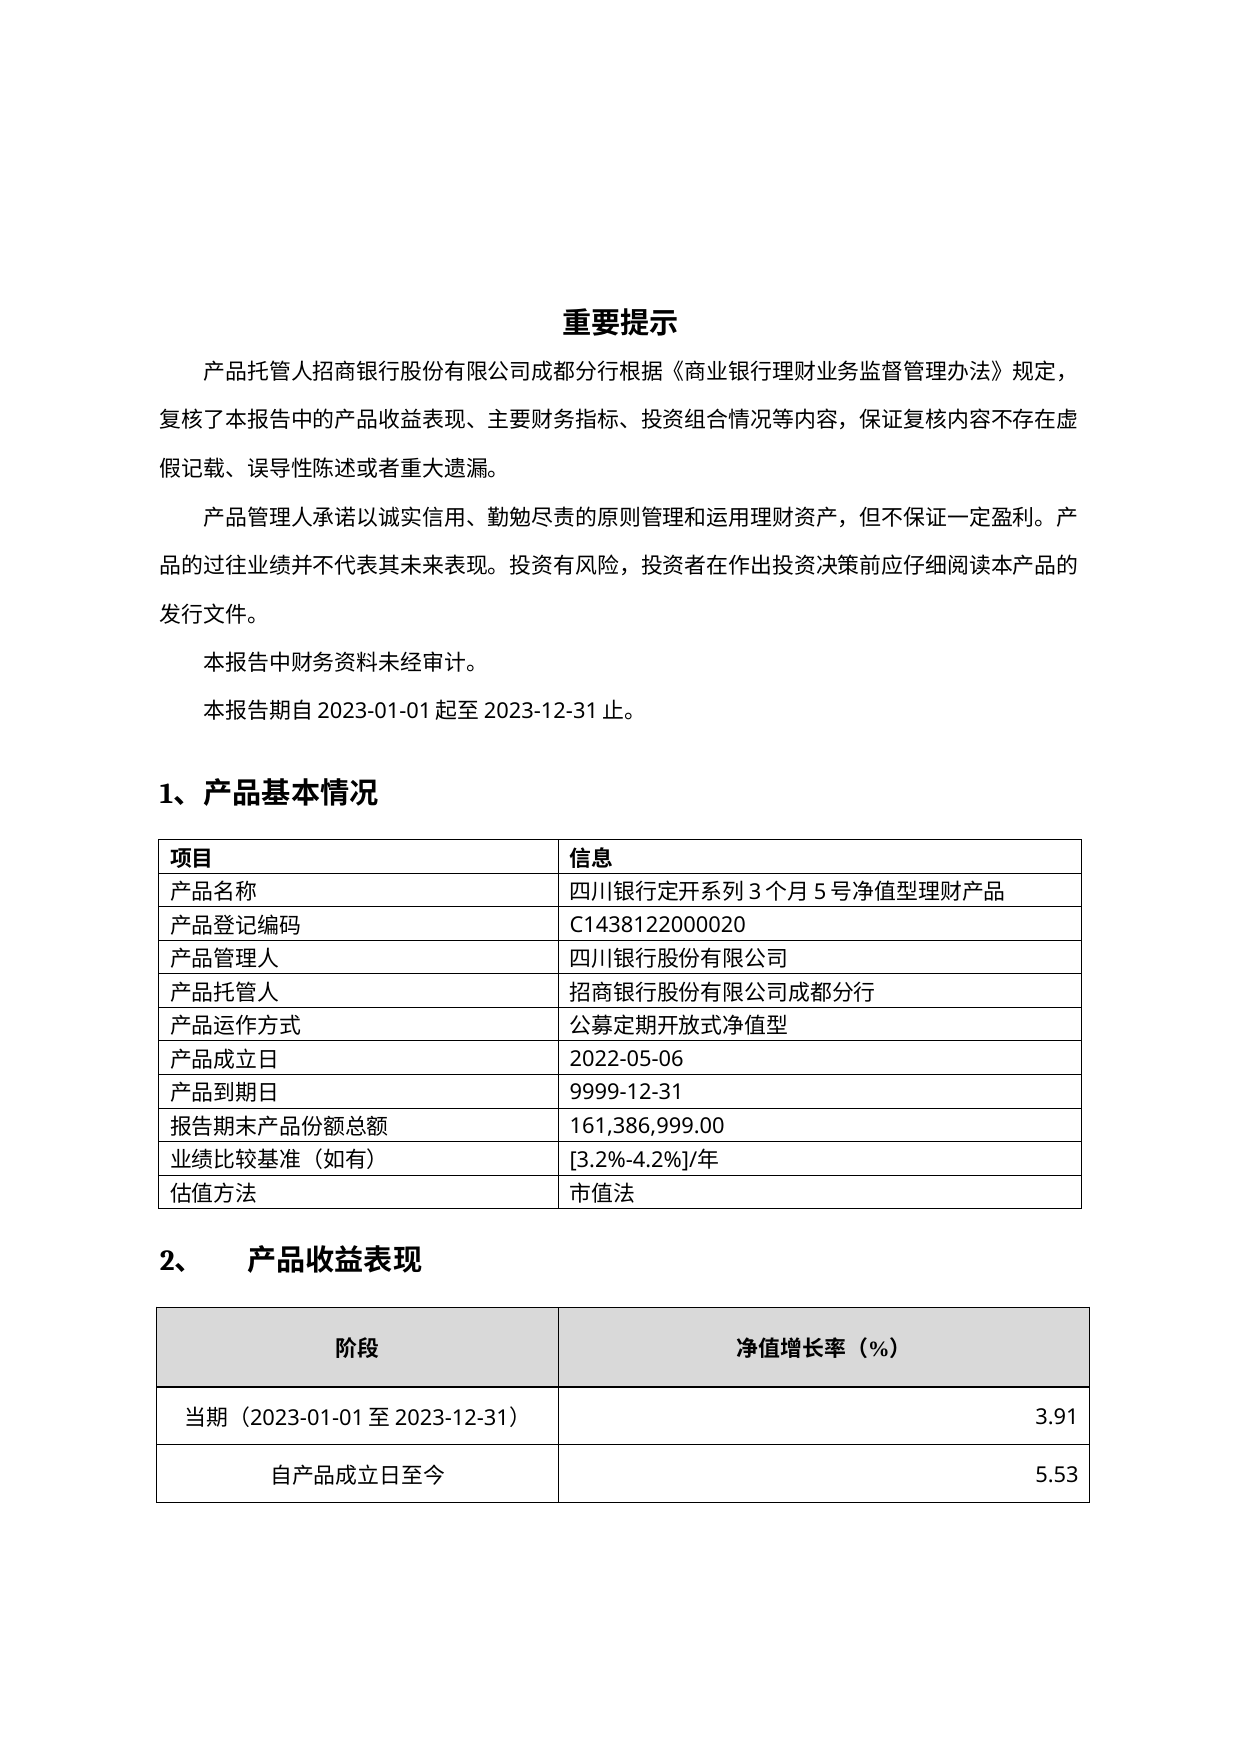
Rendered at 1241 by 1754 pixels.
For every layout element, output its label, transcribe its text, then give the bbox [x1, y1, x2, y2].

table_cell 市值法 [559, 1176, 1081, 1208]
text 产品托管人招商银行股份有限公司成都分行根据《商业银行理财业务监督管理办法》规定，复核了本报告中的产品收益表现、主要财务指标、投资组合情况等内容，保证复核内容不存在虚假记载、误导性陈述或者重大遗漏。 [159, 353, 1092, 483]
text 产品管理人承诺以诚实信用、勤勉尽责的原则管理和运用理财资产，但不保证一定盈利。产品的过往业绩并不代表其未来表现。投资有风险，投资者在作出投资决策前应仔细阅读本产品的发行文件。 [159, 499, 1092, 629]
table_cell 产品登记编码 [159, 907, 558, 940]
text 本报告中财务资料未经审计。 [159, 645, 1092, 677]
table_cell 161,386,999.00 [559, 1109, 1081, 1141]
table_cell 业绩比较基准（如有） [159, 1142, 558, 1174]
table_cell 2022-05-06 [559, 1041, 1081, 1074]
table_cell 自产品成立日至今 [157, 1445, 558, 1502]
table_cell C1438122000020 [559, 907, 1081, 940]
table_header 阶段 [157, 1308, 558, 1386]
table_cell 招商银行股份有限公司成都分行 [559, 974, 1081, 1007]
title 产品基本情况 [159, 758, 1081, 823]
table_cell 四川银行定开系列3个月5号净值型理财产品 [559, 874, 1081, 906]
text 重要提示 [159, 288, 1081, 353]
table_cell 当期（2023-01-01至2023-12-31） [157, 1388, 558, 1444]
table_cell 9999-12-31 [559, 1075, 1081, 1107]
text 本报告期自2023-01-01起至2023-12-31止。 [159, 693, 1092, 726]
table_cell 5.53 [559, 1445, 1089, 1502]
table_header 项目 [159, 840, 558, 873]
table_cell 产品运作方式 [159, 1008, 558, 1040]
table_cell 产品名称 [159, 874, 558, 906]
table_header 信息 [559, 840, 1081, 873]
table_cell 产品到期日 [159, 1075, 558, 1107]
table_cell 产品管理人 [159, 941, 558, 973]
table_cell 四川银行股份有限公司 [559, 941, 1081, 973]
table_cell [3.2%-4.2%]/年 [559, 1142, 1081, 1174]
table_cell 3.91 [559, 1388, 1089, 1444]
table_header 净值增长率（%） [559, 1308, 1089, 1386]
title 产品收益表现 [159, 1225, 1081, 1290]
table_cell 公募定期开放式净值型 [559, 1008, 1081, 1040]
table_cell 产品成立日 [159, 1041, 558, 1074]
table_cell 报告期末产品份额总额 [159, 1109, 558, 1141]
table_cell 估值方法 [159, 1176, 558, 1208]
table_cell 产品托管人 [159, 974, 558, 1007]
